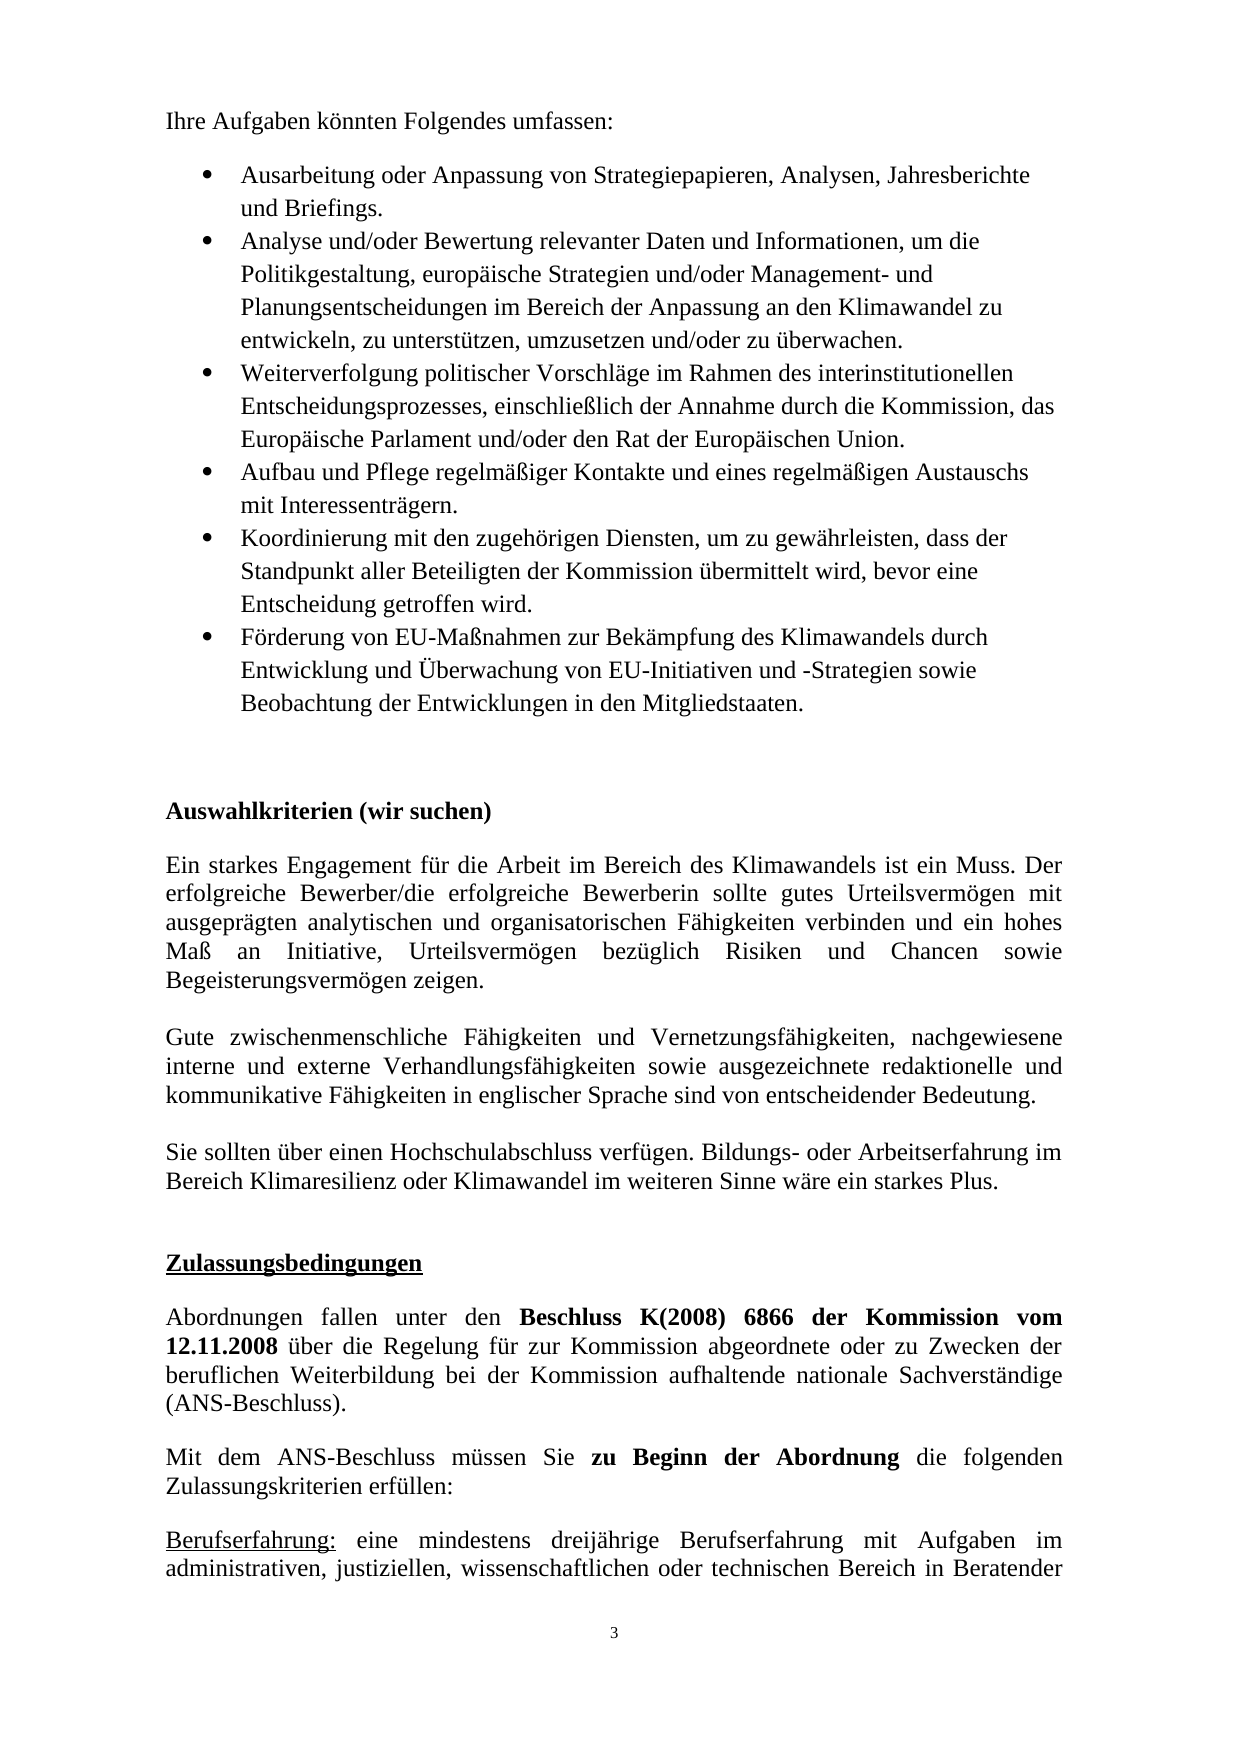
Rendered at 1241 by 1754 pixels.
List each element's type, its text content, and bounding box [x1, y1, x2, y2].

list Zulassungsbedingungen [165, 1248, 1063, 1277]
list Auswahlkriterien (wir suchen) [165, 796, 1063, 825]
text Abordnungen fallen unter den Beschluss K(2008) 6866 der Kommission vom 12.11.2008 über die Regelung für zur Kommission abgeordnete oder zu Zwecken der beruflichen Weiterbildung bei der Kommission aufhaltende nationale Sachverständige (ANS-Beschluss). [165, 1302, 1063, 1417]
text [165, 1525, 1063, 1582]
text Mit dem ANS-Beschluss müssen Sie zu Beginn der Abordnung die folgenden Zulassungskriterien erfüllen: [165, 1442, 1063, 1500]
